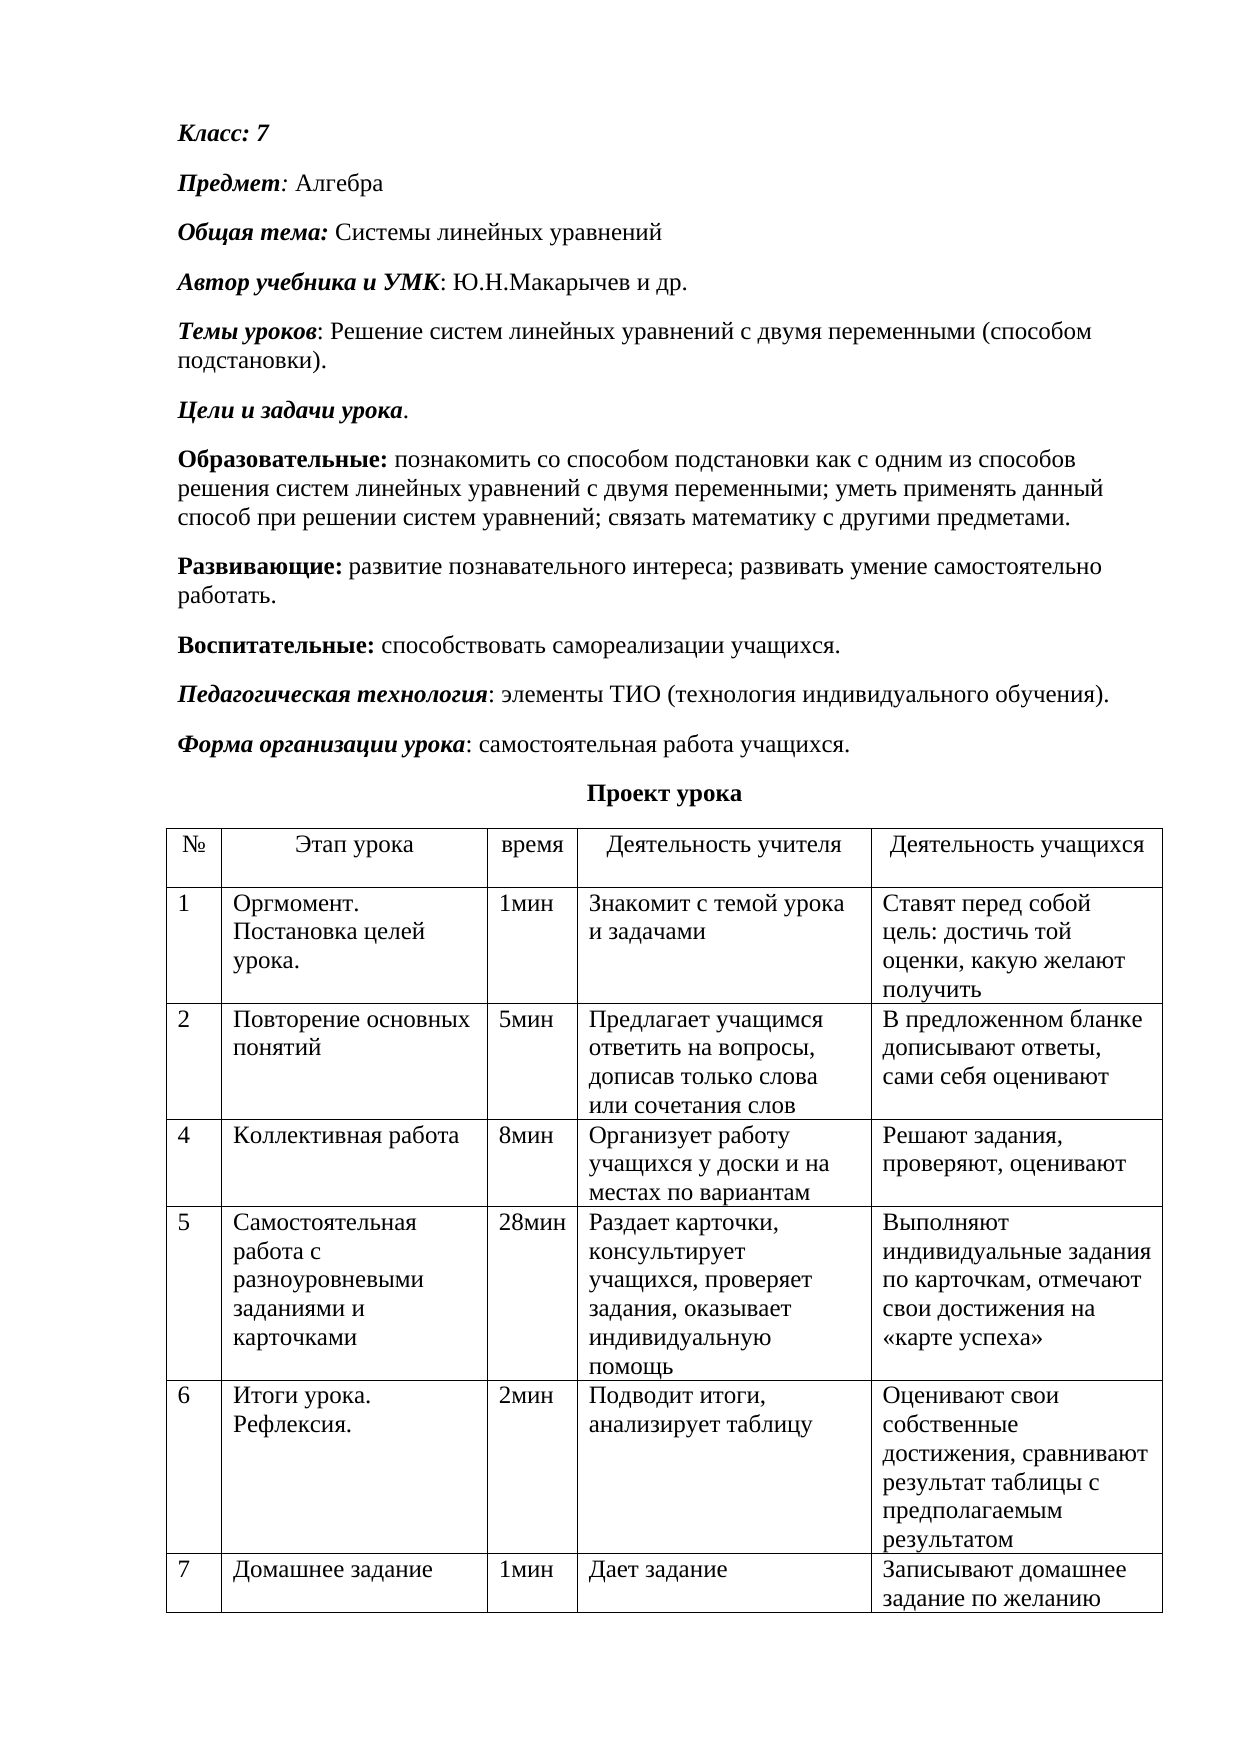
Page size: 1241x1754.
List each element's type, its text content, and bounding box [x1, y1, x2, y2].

text Предмет: Алгебра [177, 168, 1152, 196]
table_cell 5мин [488, 1004, 577, 1119]
table_cell Оргмомент. Постановка целей урока. [222, 888, 487, 1003]
table_cell В предложенном бланке дописывают ответы, сами себя оценивают [872, 1004, 1162, 1119]
text Класс: 7 [177, 118, 1152, 147]
table_cell Организует работу учащихся у доски и на местах по вариантам [578, 1120, 871, 1206]
table_cell Самостоятельная работа с разноуровневыми заданиями и карточками [222, 1207, 487, 1379]
table_header время [488, 829, 577, 887]
table_cell 1 [167, 888, 221, 1003]
table_cell 2 [167, 1004, 221, 1119]
text Педагогическая технология: элементы ТИО (технология индивидуального обучения). [177, 679, 1152, 708]
table_cell Подводит итоги, анализирует таблицу [578, 1381, 871, 1553]
text Воспитательные: способствовать самореализации учащихся. [177, 630, 1152, 658]
table_cell Домашнее задание [222, 1554, 487, 1612]
table_header Деятельность учителя [578, 829, 871, 887]
table_cell 7 [167, 1554, 221, 1612]
table_cell Записывают домашнее задание по желанию [872, 1554, 1162, 1612]
table_cell 8мин [488, 1120, 577, 1206]
table_cell 1мин [488, 888, 577, 1003]
table_cell 28мин [488, 1207, 577, 1379]
table_cell Выполняют индивидуальные задания по карточкам, отмечают свои достижения на «карте успеха» [872, 1207, 1162, 1379]
table_cell Предлагает учащимся ответить на вопросы, дописав только слова или сочетания слов [578, 1004, 871, 1119]
table_header Деятельность учащихся [872, 829, 1162, 887]
table_cell Ставят перед собой цель: достичь той оценки, какую желают получить [872, 888, 1162, 1003]
table_cell Оценивают свои собственные достижения, сравнивают результат таблицы с предполагаемым результатом [872, 1381, 1162, 1553]
table_cell Дает задание [578, 1554, 871, 1612]
table_cell Повторение основных понятий [222, 1004, 487, 1119]
table_cell 1мин [488, 1554, 577, 1612]
text Проект урока [177, 778, 1152, 807]
table_cell Коллективная работа [222, 1120, 487, 1206]
table_cell 6 [167, 1381, 221, 1553]
text Общая тема: Системы линейных уравнений [177, 217, 1152, 246]
text Темы уроков: Решение систем линейных уравнений с двумя переменными (способом подстановки). [177, 316, 1152, 374]
table_cell 4 [167, 1120, 221, 1206]
table_cell Итоги урока. Рефлексия. [222, 1381, 487, 1553]
table_header Этап урока [222, 829, 487, 887]
text Образовательные: познакомить со способом подстановки как с одним из способов решения систем линейных уравнений с двумя переменными; уметь применять данный способ при решении систем уравнений; связать математику с другими предметами. [177, 444, 1152, 531]
text Автор учебника и УМК: Ю.Н.Макарычев и др. [177, 267, 1152, 296]
table_cell 2мин [488, 1381, 577, 1553]
text Форма организации урока: самостоятельная работа учащихся. [177, 729, 1152, 758]
text Цели и задачи урока. [177, 395, 1152, 423]
table_cell Знакомит с темой урока и задачами [578, 888, 871, 1003]
table_cell Решают задания, проверяют, оценивают [872, 1120, 1162, 1206]
table_cell 5 [167, 1207, 221, 1379]
table_cell Раздает карточки, консультирует учащихся, проверяет задания, оказывает индивидуальную помощь [578, 1207, 871, 1379]
text Развивающие: развитие познавательного интереса; развивать умение самостоятельно работать. [177, 551, 1152, 609]
table_header № [167, 829, 221, 887]
